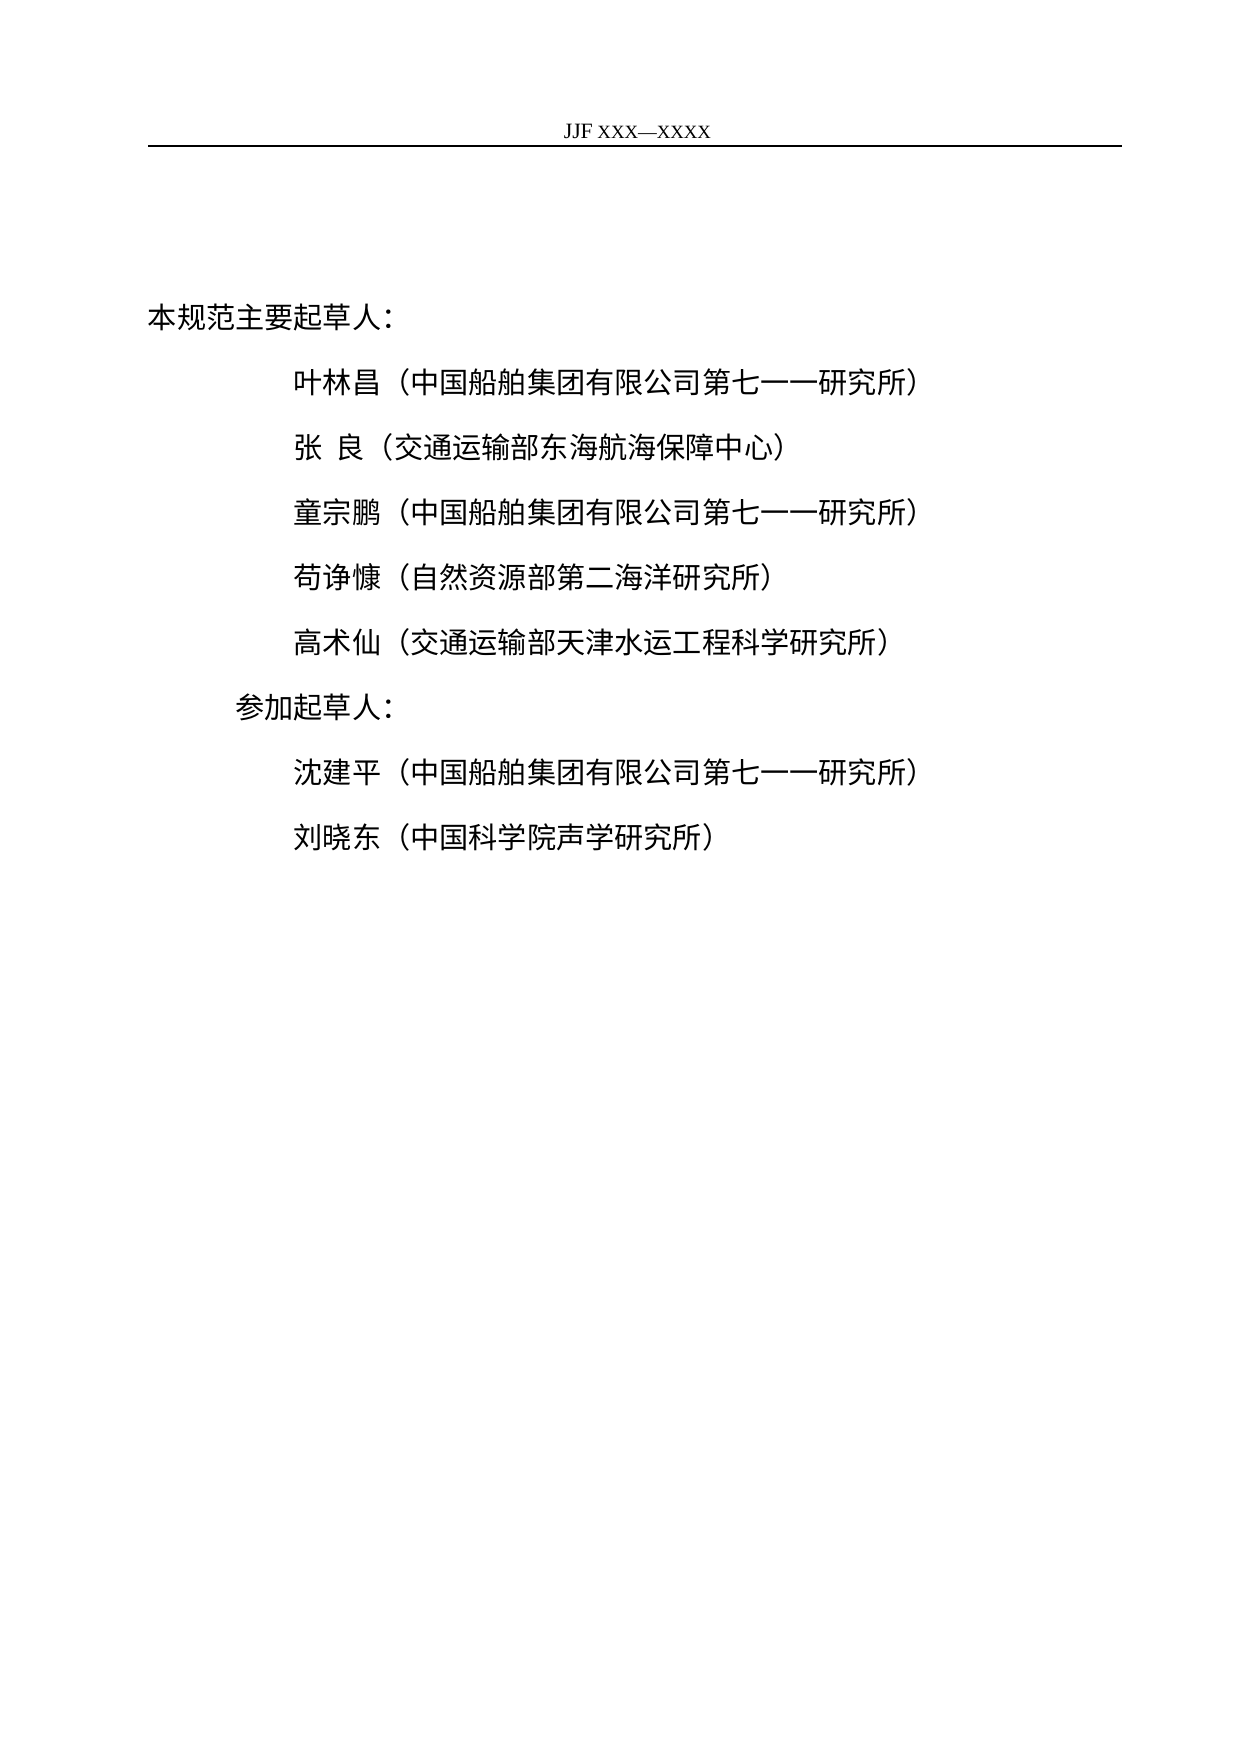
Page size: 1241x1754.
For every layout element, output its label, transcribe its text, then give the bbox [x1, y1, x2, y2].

text 本规范主要起草人： [148, 284, 1122, 349]
text 高术仙（交通运输部天津水运工程科学研究所） [148, 609, 1122, 674]
text 童宗鹏（中国船舶集团有限公司第七一一研究所） [148, 479, 1122, 544]
text 沈建平（中国船舶集团有限公司第七一一研究所） [148, 739, 1122, 804]
text 叶林昌（中国船舶集团有限公司第七一一研究所） [148, 349, 1122, 414]
text 张 良（交通运输部东海航海保障中心） [148, 414, 1122, 479]
text 参加起草人： [148, 674, 1122, 739]
text 苟诤慷（自然资源部第二海洋研究所） [148, 544, 1122, 609]
text 刘晓东（中国科学院声学研究所） [148, 804, 1122, 869]
